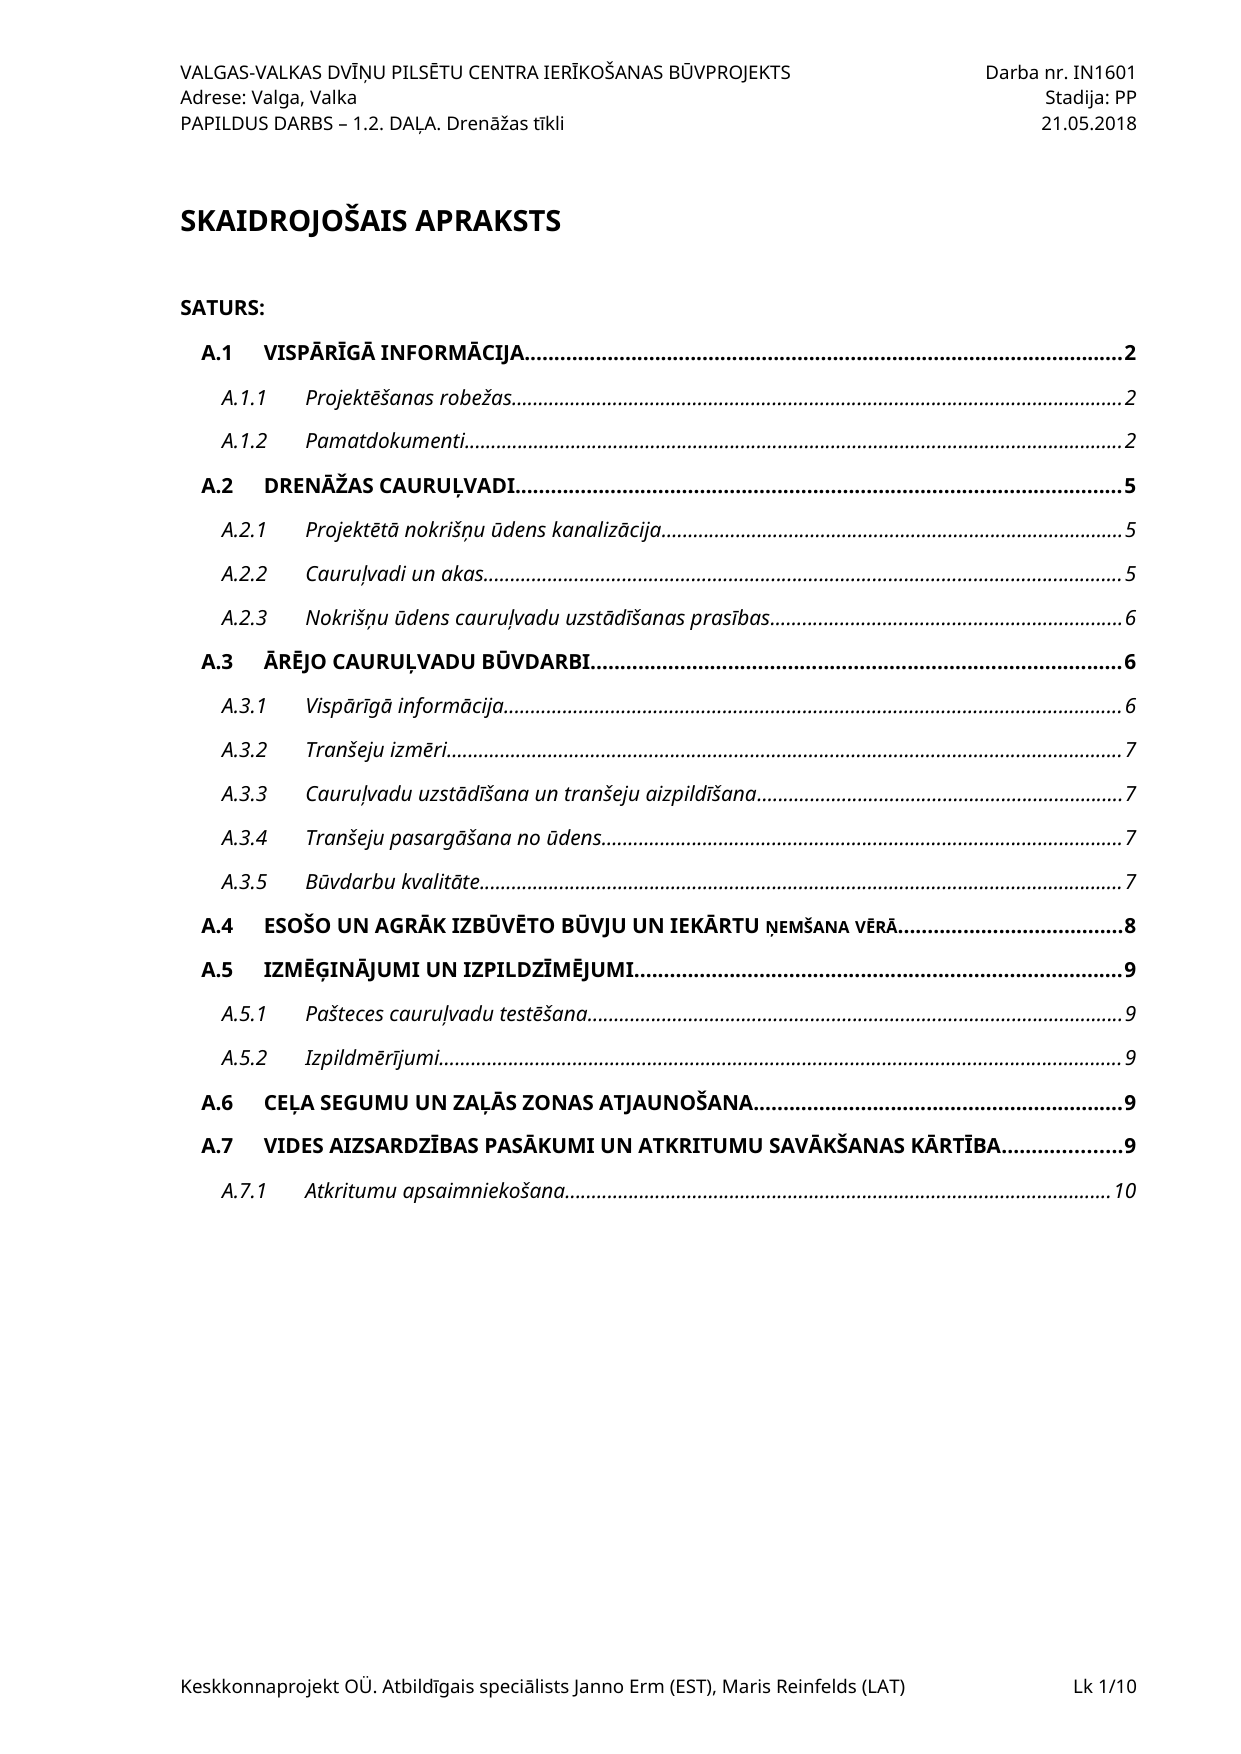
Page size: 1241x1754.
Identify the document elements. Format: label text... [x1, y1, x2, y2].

text A.3.3 Cauruļvadu uzstādīšana un tranšeju aizpildīšana 7 [222, 779, 1137, 808]
text A.3.4 Tranšeju pasargāšana no ūdens 7 [222, 823, 1137, 852]
text A.1.2 Pamatdokumenti 2 [222, 427, 1137, 455]
text A.4 ESOŠO UN AGRĀK IZBŪVĒTO BŪVJU UN IEKĀRTU ņemšana vērā 8 [201, 911, 1137, 940]
text A.1 VISPĀRĪGĀ INFORMĀCIJA 2 [201, 338, 1137, 367]
text A.5.2 Izpildmērījumi 9 [222, 1043, 1137, 1072]
text A.3 ĀRĒJO CAURUĻVADU BŪVDARBI 6 [201, 647, 1137, 675]
text A.2.3 Nokrišņu ūdens cauruļvadu uzstādīšanas prasības 6 [222, 603, 1137, 631]
text A.7.1 Atkritumu apsaimniekošana 10 [222, 1176, 1137, 1204]
text Skaidrojošais apraksts [180, 200, 1137, 240]
text SATURS: [180, 293, 1137, 322]
text A.3.1 Vispārīgā informācija 6 [222, 691, 1137, 719]
text A.1.1 Projektēšanas robežas 2 [222, 383, 1137, 411]
text A.3.2 Tranšeju izmēri 7 [222, 735, 1137, 763]
text A.2.1 Projektētā nokrišņu ūdens kanalizācija 5 [222, 515, 1137, 543]
text A.2.2 Cauruļvadi un akas 5 [222, 559, 1137, 587]
text A.6 CEĻA SEGUMU UN ZAĻĀS ZONAS ATJAUNOŠANA 9 [201, 1088, 1137, 1116]
text A.5.1 Pašteces cauruļvadu testēšana 9 [222, 999, 1137, 1028]
text A.3.5 Būvdarbu kvalitāte 7 [222, 867, 1137, 896]
text A.7 VIDES AIZSARDZĪBAS PASĀKUMI UN ATKRITUMU SAVĀKŠANAS KĀRTĪBA 9 [201, 1132, 1137, 1160]
text A.5 IZMĒĢINĀJUMI UN IZPILDZĪMĒJUMI 9 [201, 955, 1137, 984]
text A.2 DRENĀŽAS CAURUĻVADI 5 [201, 471, 1137, 499]
